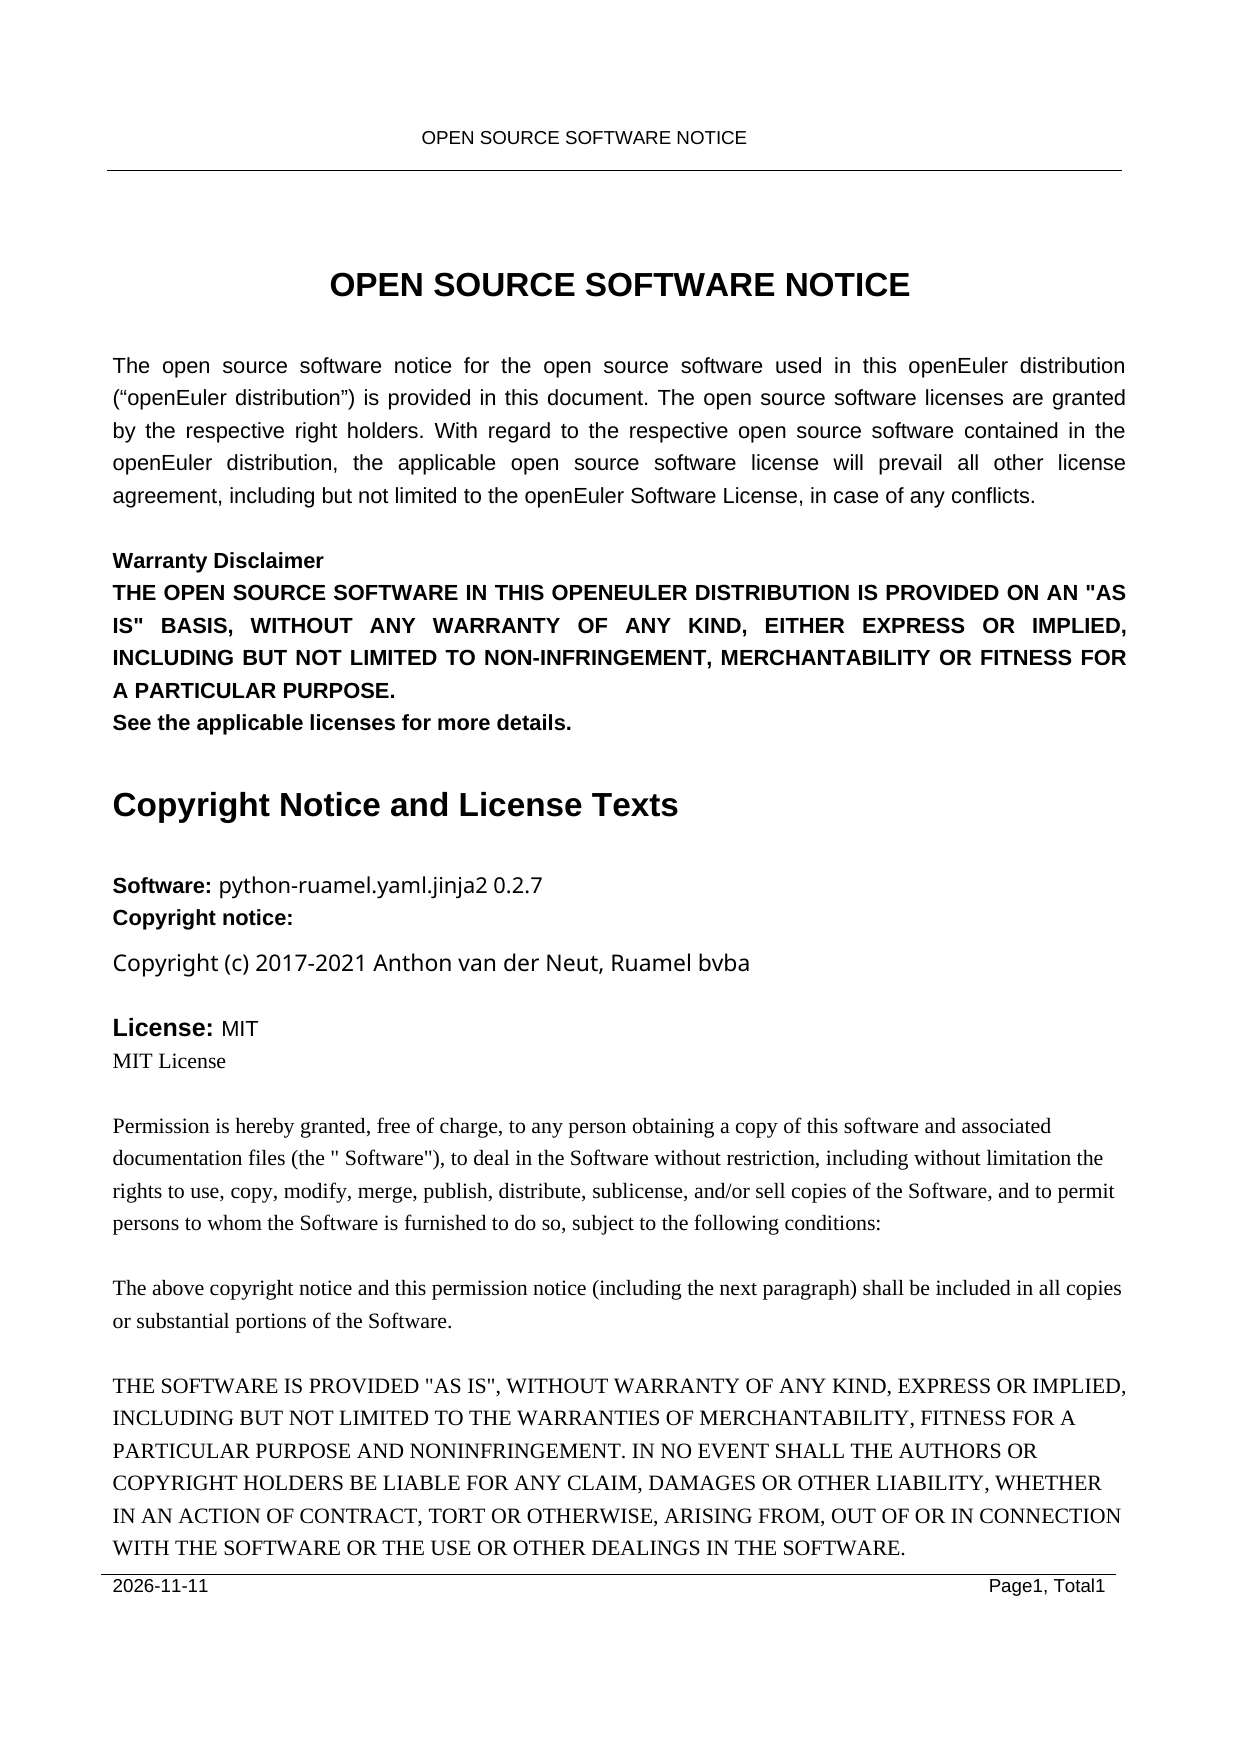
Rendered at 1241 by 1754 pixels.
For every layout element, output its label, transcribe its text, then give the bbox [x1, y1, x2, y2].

text License: MIT [112, 1012, 1128, 1044]
text The open source software notice for the open source software used in this openEuler distribution (“openEuler distribution”) is provided in this document. The open source software licenses are granted by the respective right holders. With regard to the respective open source software contained in the openEuler distribution, the applicable open source software license will prevail all other license agreement, including but not limited to the openEuler Software License, in case of any conflicts. [112, 349, 1128, 511]
text THE OPEN SOURCE SOFTWARE IN THIS OPENEULER DISTRIBUTION IS PROVIDED ON AN "AS IS" BASIS, WITHOUT ANY WARRANTY OF ANY KIND, EITHER EXPRESS OR IMPLIED, INCLUDING BUT NOT LIMITED TO NON-INFRINGEMENT, MERCHANTABILITY OR FITNESS FOR A PARTICULAR PURPOSE. See the applicable licenses for more details. [112, 576, 1128, 739]
text Copyright Notice and License Texts [112, 771, 1128, 836]
text Copyright notice: [112, 901, 1128, 934]
title Software: python-ruamel.yaml.jinja2 0.2.7 [112, 869, 1128, 901]
text MIT License Permission is hereby granted, free of charge, to any person obtaining a copy of this software and associated documentation files (the " Software"), to deal in the Software without restriction, including without limitation the rights to use, copy, modify, merge, publish, distribute, sublicense, and/or sell copies of the Software, and to permit persons to whom the Software is furnished to do so, subject to the following conditions: The above copyright notice and this permission notice (including the next paragraph) shall be included in all copies or substantial portions of the Software. THE SOFTWARE IS PROVIDED "AS IS", WITHOUT WARRANTY OF ANY KIND, EXPRESS OR IMPLIED, INCLUDING BUT NOT LIMITED TO THE WARRANTIES OF MERCHANTABILITY, FITNESS FOR A PARTICULAR PURPOSE AND NONINFRINGEMENT. IN NO EVENT SHALL THE AUTHORS OR COPYRIGHT HOLDERS BE LIABLE FOR ANY CLAIM, DAMAGES OR OTHER LIABILITY, WHETHER IN AN ACTION OF CONTRACT, TORT OR OTHERWISE, ARISING FROM, OUT OF OR IN CONNECTION WITH THE SOFTWARE OR THE USE OR OTHER DEALINGS IN THE SOFTWARE. [112, 1044, 1128, 1564]
text OPEN SOURCE SOFTWARE NOTICE [112, 251, 1128, 316]
text Warranty Disclaimer [112, 544, 1128, 576]
text Copyright (c) 2017-2021 Anthon van der Neut, Ruamel bvba [112, 947, 1128, 1012]
